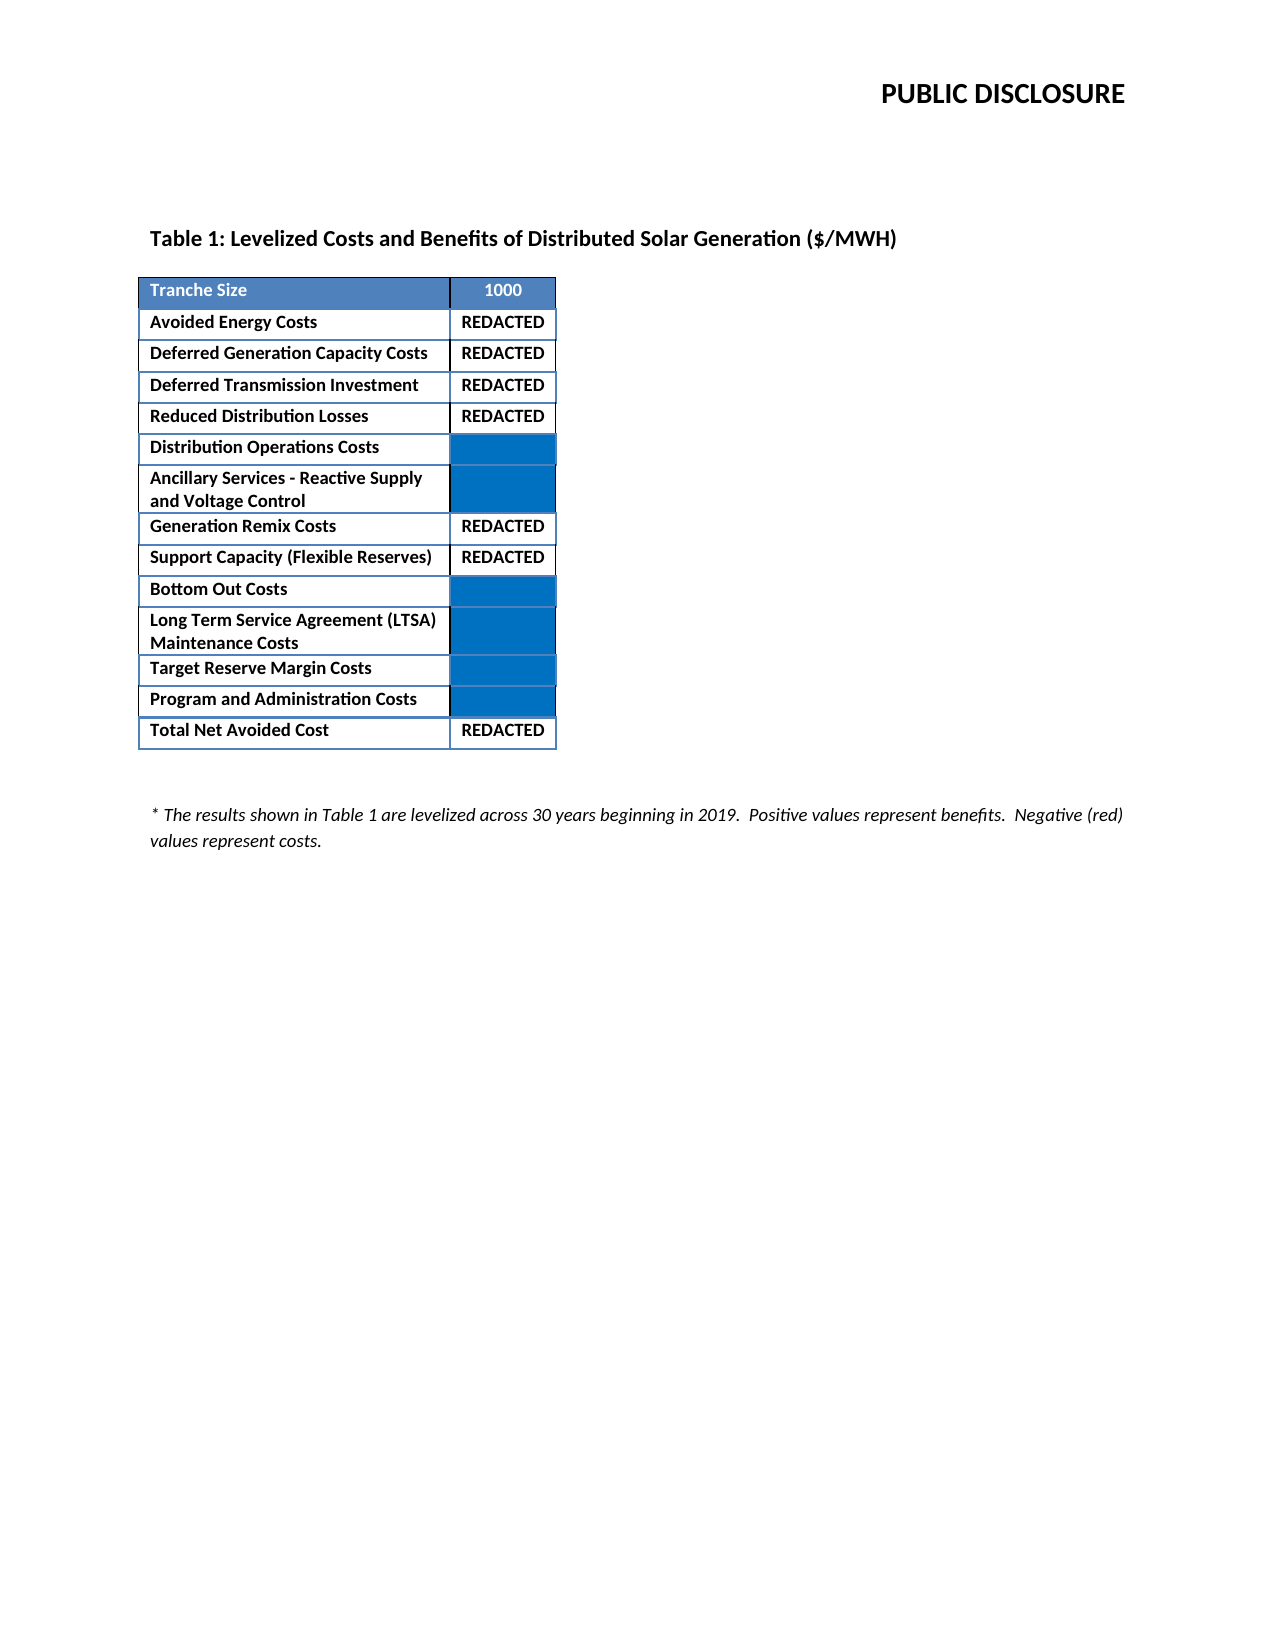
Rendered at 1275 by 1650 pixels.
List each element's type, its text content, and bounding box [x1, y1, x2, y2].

table_cell Generation Remix Costs [140, 514, 449, 543]
table_cell REDACTED [451, 310, 555, 339]
table_cell [451, 577, 555, 606]
table_cell Bottom Out Costs [140, 577, 449, 606]
text Table 1: Levelized Costs and Benefits of Distributed Solar Generation ($/MWH) [150, 224, 1125, 252]
table_cell Target Reserve Margin Costs [140, 656, 449, 685]
table_cell [451, 608, 555, 654]
table_cell Support Capacity (Flexible Reserves) [139, 546, 449, 575]
table_header Tranche Size [139, 278, 449, 308]
table_header 1000 [451, 278, 555, 308]
table_cell REDACTED [451, 373, 555, 402]
table_cell REDACTED [451, 514, 555, 543]
table_cell Deferred Generation Capacity Costs [139, 341, 449, 371]
table_cell [451, 466, 555, 512]
table_cell Reduced Distribution Losses [139, 404, 449, 433]
table_cell [451, 435, 555, 464]
table_cell Ancillary Services - Reactive Supply and Voltage Control [139, 466, 449, 512]
table_cell [451, 687, 555, 716]
table_cell REDACTED [451, 719, 555, 748]
table_cell Total Net Avoided Cost [140, 719, 449, 748]
table_cell [451, 656, 555, 685]
table_cell Long Term Service Agreement (LTSA) Maintenance Costs [139, 608, 449, 654]
table_cell REDACTED [451, 404, 555, 433]
text * The results shown in Table 1 are levelized across 30 years beginning in 2019. Positive values represent benefits. Negative (red) values represent costs. [150, 803, 1125, 852]
table_cell Deferred Transmission Investment [140, 373, 449, 402]
table_cell REDACTED [451, 341, 555, 371]
table_cell Program and Administration Costs [139, 687, 449, 716]
table_cell REDACTED [451, 546, 555, 575]
table_cell Distribution Operations Costs [140, 435, 449, 464]
table_cell Avoided Energy Costs [140, 310, 449, 339]
